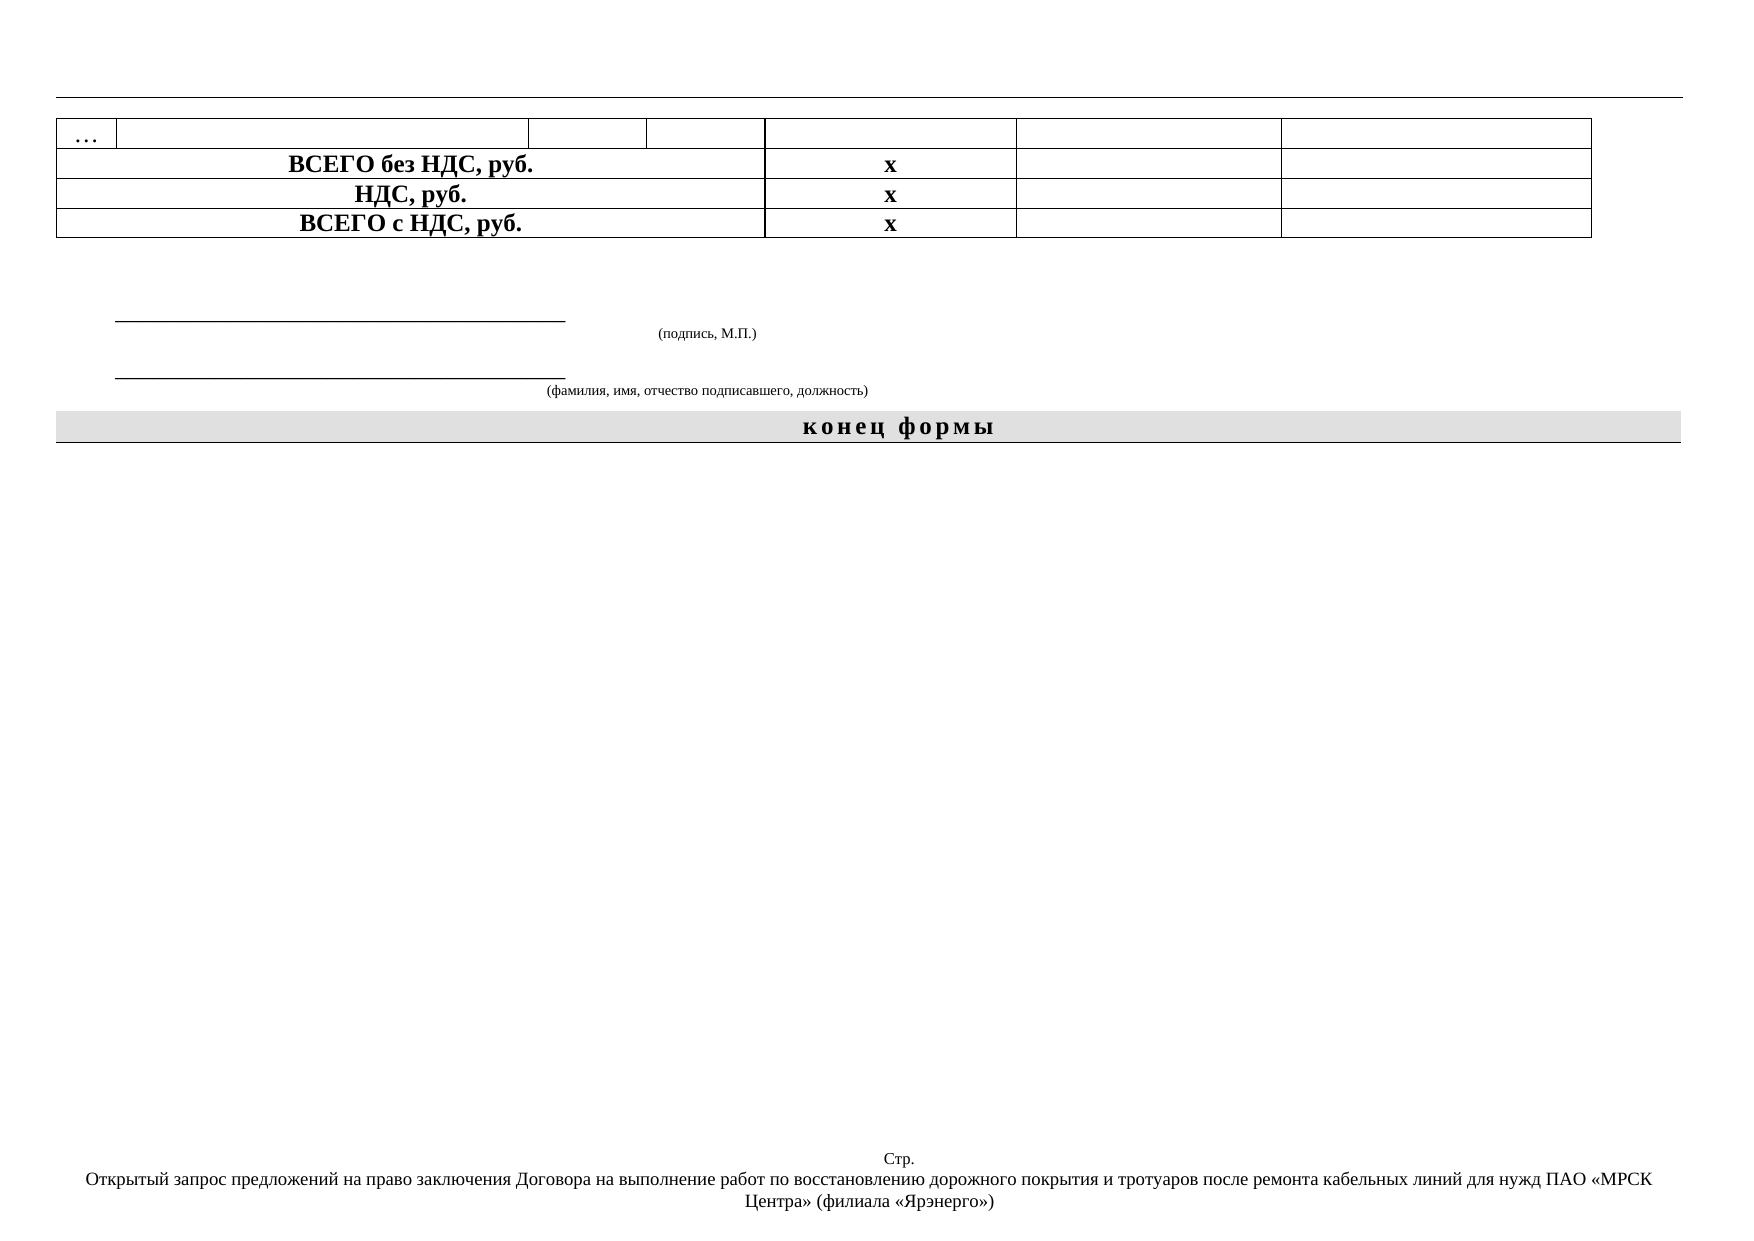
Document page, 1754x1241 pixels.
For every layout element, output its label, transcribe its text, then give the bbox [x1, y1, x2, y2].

table_cell [1017, 119, 1281, 148]
table_cell х [766, 179, 1016, 207]
text ____________________________________ [56, 353, 1683, 382]
table_cell ВСЕГО с НДС, руб. [57, 209, 764, 237]
table_cell [117, 119, 528, 148]
text (фамилия, имя, отчество подписавшего, должность) [56, 382, 1299, 411]
table_cell НДС, руб. [57, 179, 764, 207]
table_cell [1282, 179, 1591, 207]
table_cell [1017, 179, 1281, 207]
table_cell х [766, 209, 1016, 237]
table_cell … [57, 119, 116, 148]
table_cell ВСЕГО без НДС, руб. [57, 149, 764, 178]
table_cell х [766, 149, 1016, 178]
table_cell [529, 119, 646, 148]
text ____________________________________ [56, 296, 1683, 324]
table_cell [647, 119, 764, 148]
table_cell [1282, 149, 1591, 178]
table_cell [1282, 119, 1591, 148]
table_cell [1282, 209, 1591, 237]
table_cell [1017, 209, 1281, 237]
text (подпись, М.П.) [56, 324, 1299, 353]
table_cell [766, 119, 1016, 148]
text конец формы [56, 411, 1681, 442]
table_cell [1017, 149, 1281, 178]
